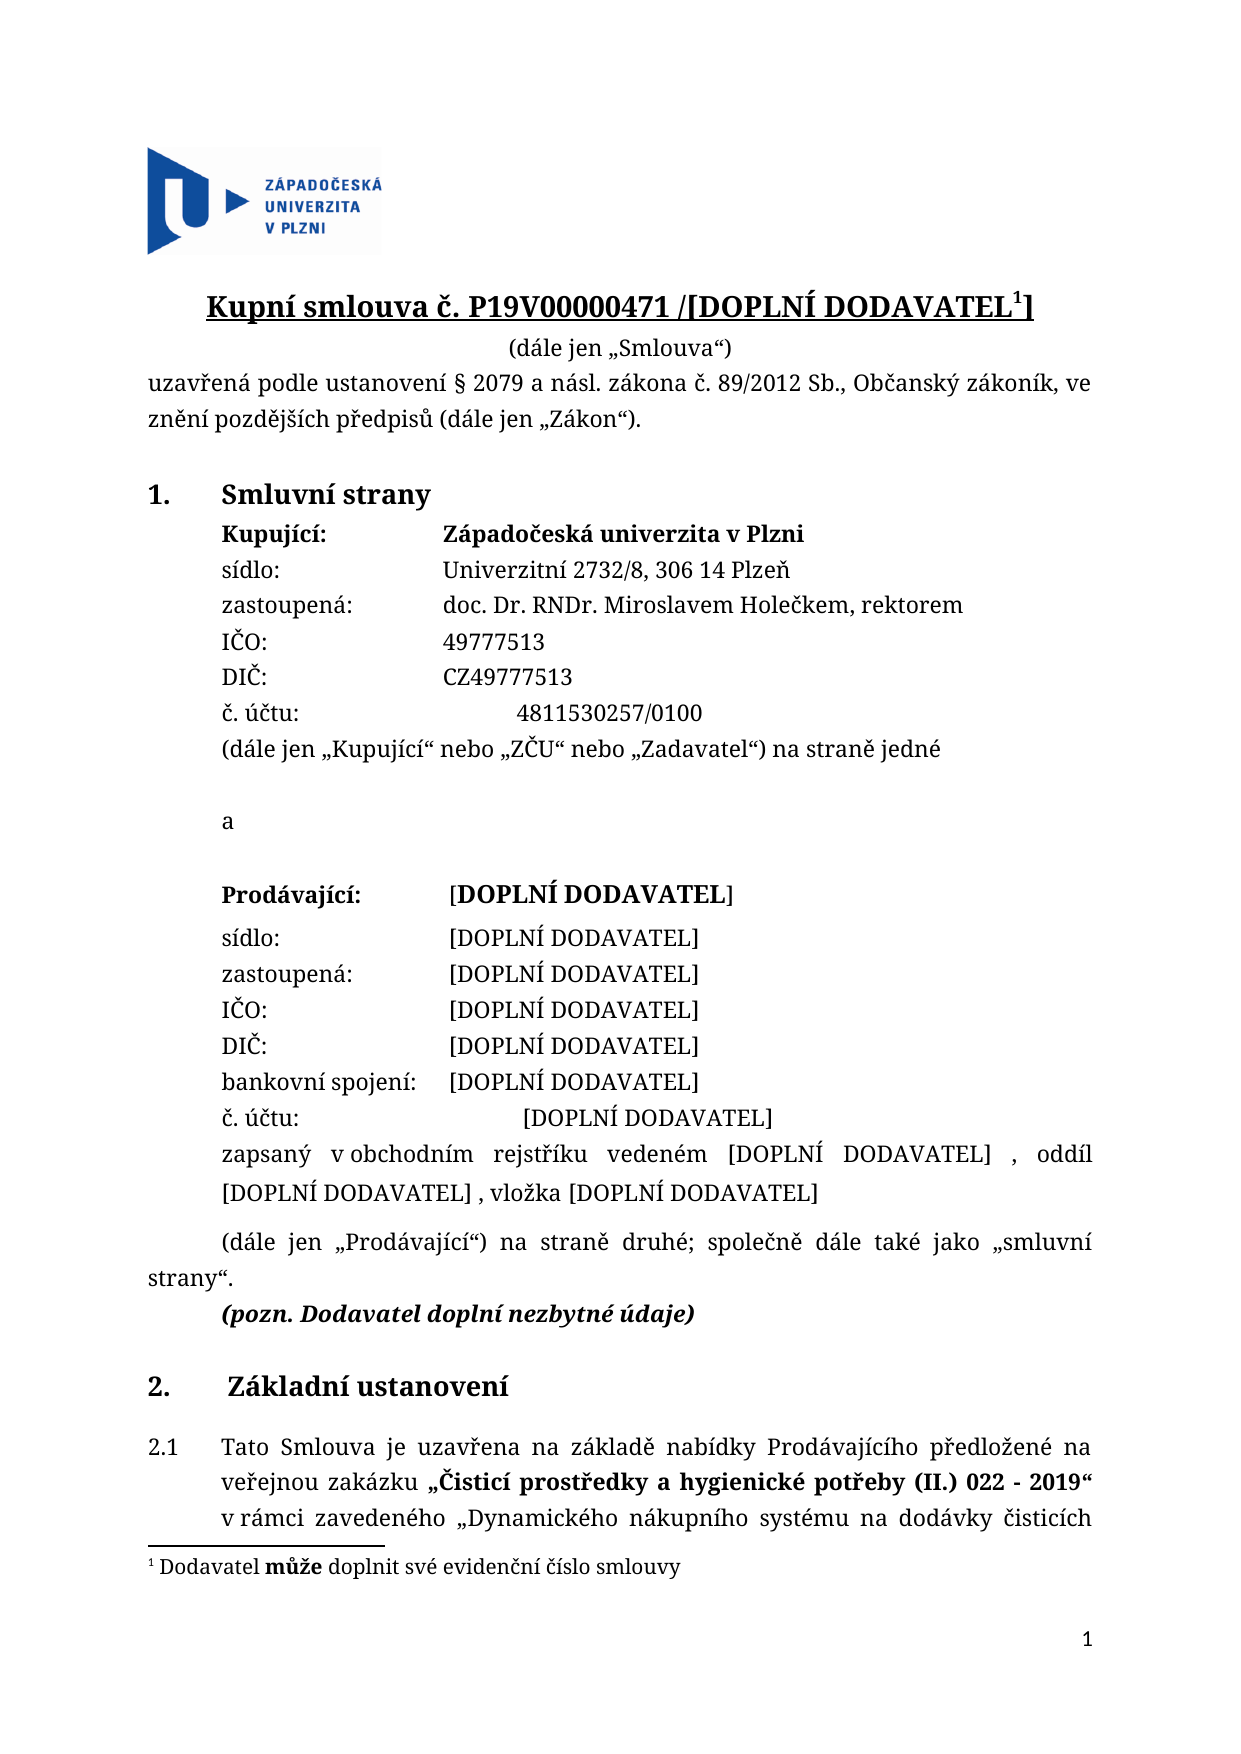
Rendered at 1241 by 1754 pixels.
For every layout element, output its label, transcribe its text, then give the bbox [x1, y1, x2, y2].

text a [221, 805, 1093, 836]
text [148, 1430, 1093, 1533]
text sídlo: [DOPLNÍ DODAVATEL] [221, 922, 1093, 954]
text Kupní smlouva č. P19V00000471 /[DOPLNÍ DODAVATEL] [148, 286, 1093, 326]
text zapsaný v obchodním rejstříku vedeném [DOPLNÍ DODAVATEL] , oddíl [DOPLNÍ DODAVATEL] , vložka [DOPLNÍ DODAVATEL] [221, 1138, 1093, 1208]
text DIČ: CZ49777513 [221, 661, 1093, 693]
text sídlo: Univerzitní 2732/8, 306 14 Plzeň [221, 553, 1093, 585]
text Kupující: Západočeská univerzita v Plzni [221, 518, 1093, 549]
text Prodávající: [DOPLNÍ DODAVATEL] [148, 877, 1093, 911]
text zastoupená: doc. Dr. RNDr. Miroslavem Holečkem, rektorem [221, 589, 1093, 621]
text č. účtu: 4811530257/0100 [221, 697, 1093, 728]
text (dále jen „Smlouva“) [148, 331, 1093, 363]
text uzavřená podle ustanovení § 2079 a násl. zákona č. 89/2012 Sb., Občanský zákoník, ve znění pozdějších předpisů (dále jen „Zákon“). [148, 367, 1093, 434]
text (dále jen „Kupující“ nebo „ZČU“ nebo „Zadavatel“) na straně jedné [221, 733, 1093, 764]
text 1. Smluvní strany [148, 475, 1093, 512]
text (pozn. Dodavatel doplní nezbytné údaje) [148, 1298, 1093, 1329]
text č. účtu: [DOPLNÍ DODAVATEL] [221, 1102, 1093, 1133]
text IČO: 49777513 [221, 625, 1093, 657]
text bankovní spojení: [DOPLNÍ DODAVATEL] [148, 1066, 1093, 1097]
text zastoupená: [DOPLNÍ DODAVATEL] [221, 958, 1093, 989]
text DIČ: [DOPLNÍ DODAVATEL] [221, 1030, 1093, 1061]
text IČO: [DOPLNÍ DODAVATEL] [221, 994, 1093, 1026]
picture [147, 147, 382, 255]
text 2. Základní ustanovení [148, 1367, 1093, 1404]
text (dále jen „Prodávající“) na straně druhé; společně dále také jako „smluvní strany“. [148, 1226, 1093, 1293]
